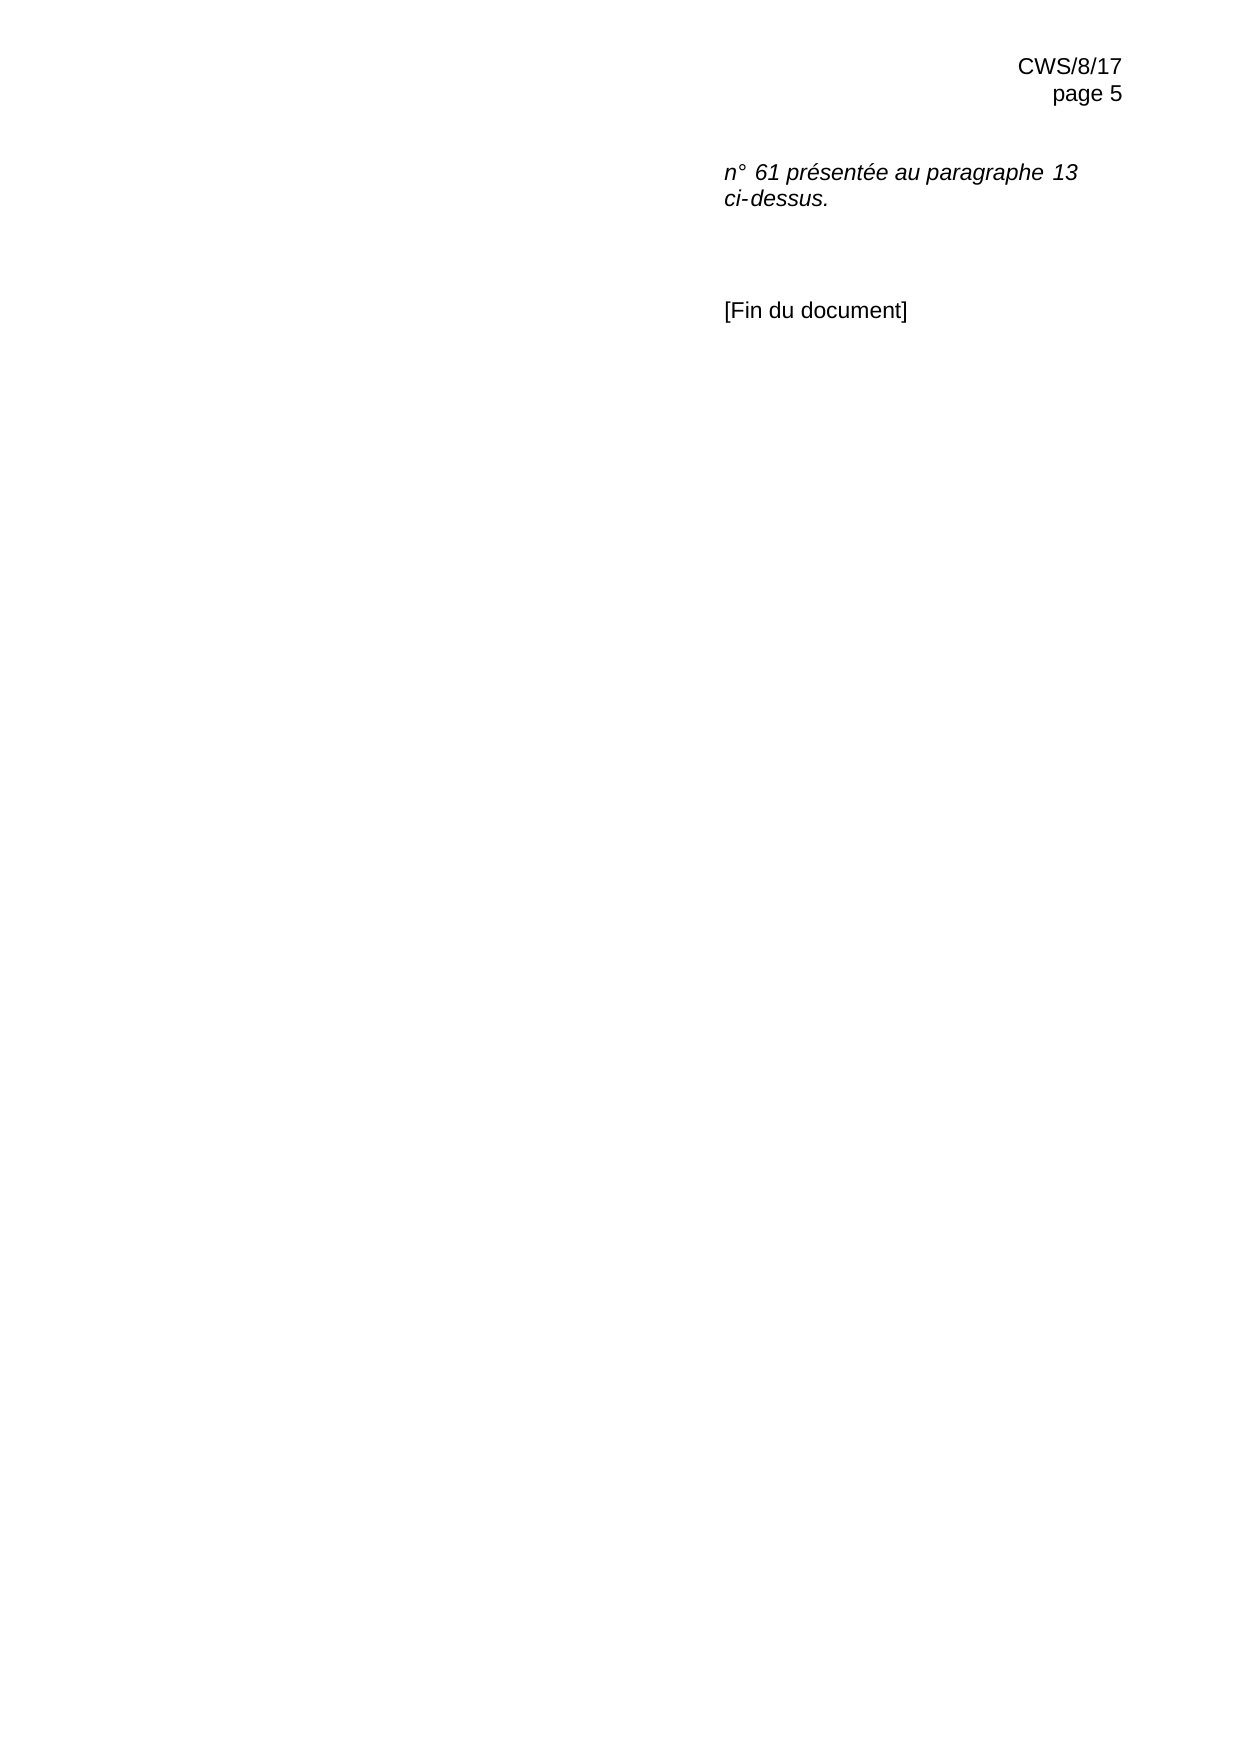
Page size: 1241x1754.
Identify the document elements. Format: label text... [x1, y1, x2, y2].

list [724, 158, 1122, 211]
text [Fin du document] [724, 297, 1122, 323]
